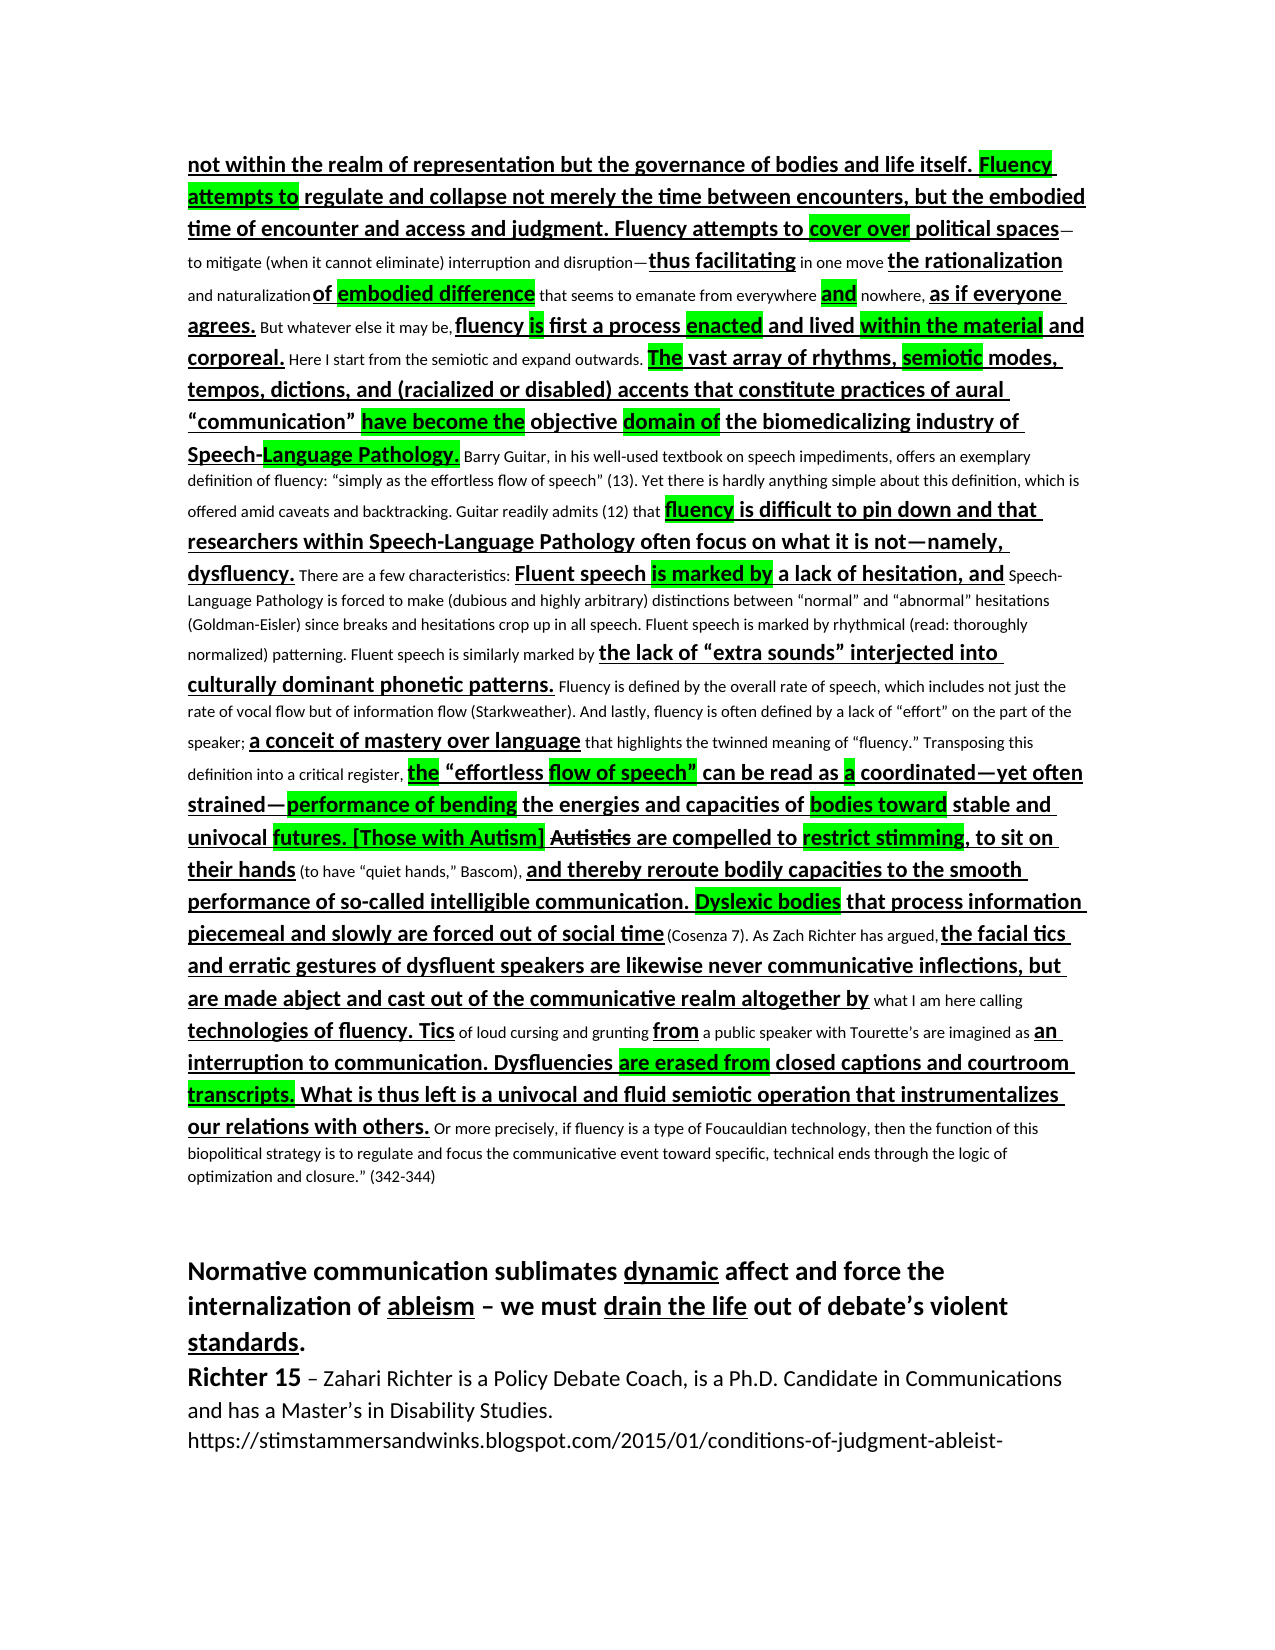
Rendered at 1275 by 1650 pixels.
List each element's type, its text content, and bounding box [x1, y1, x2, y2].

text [187, 1361, 1087, 1454]
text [187, 150, 1087, 911]
subtitle Normative communication sublimates dynamic affect and force the internalization of ableism – we must drain the life out of debate’s violent standards. [187, 1254, 1087, 1358]
